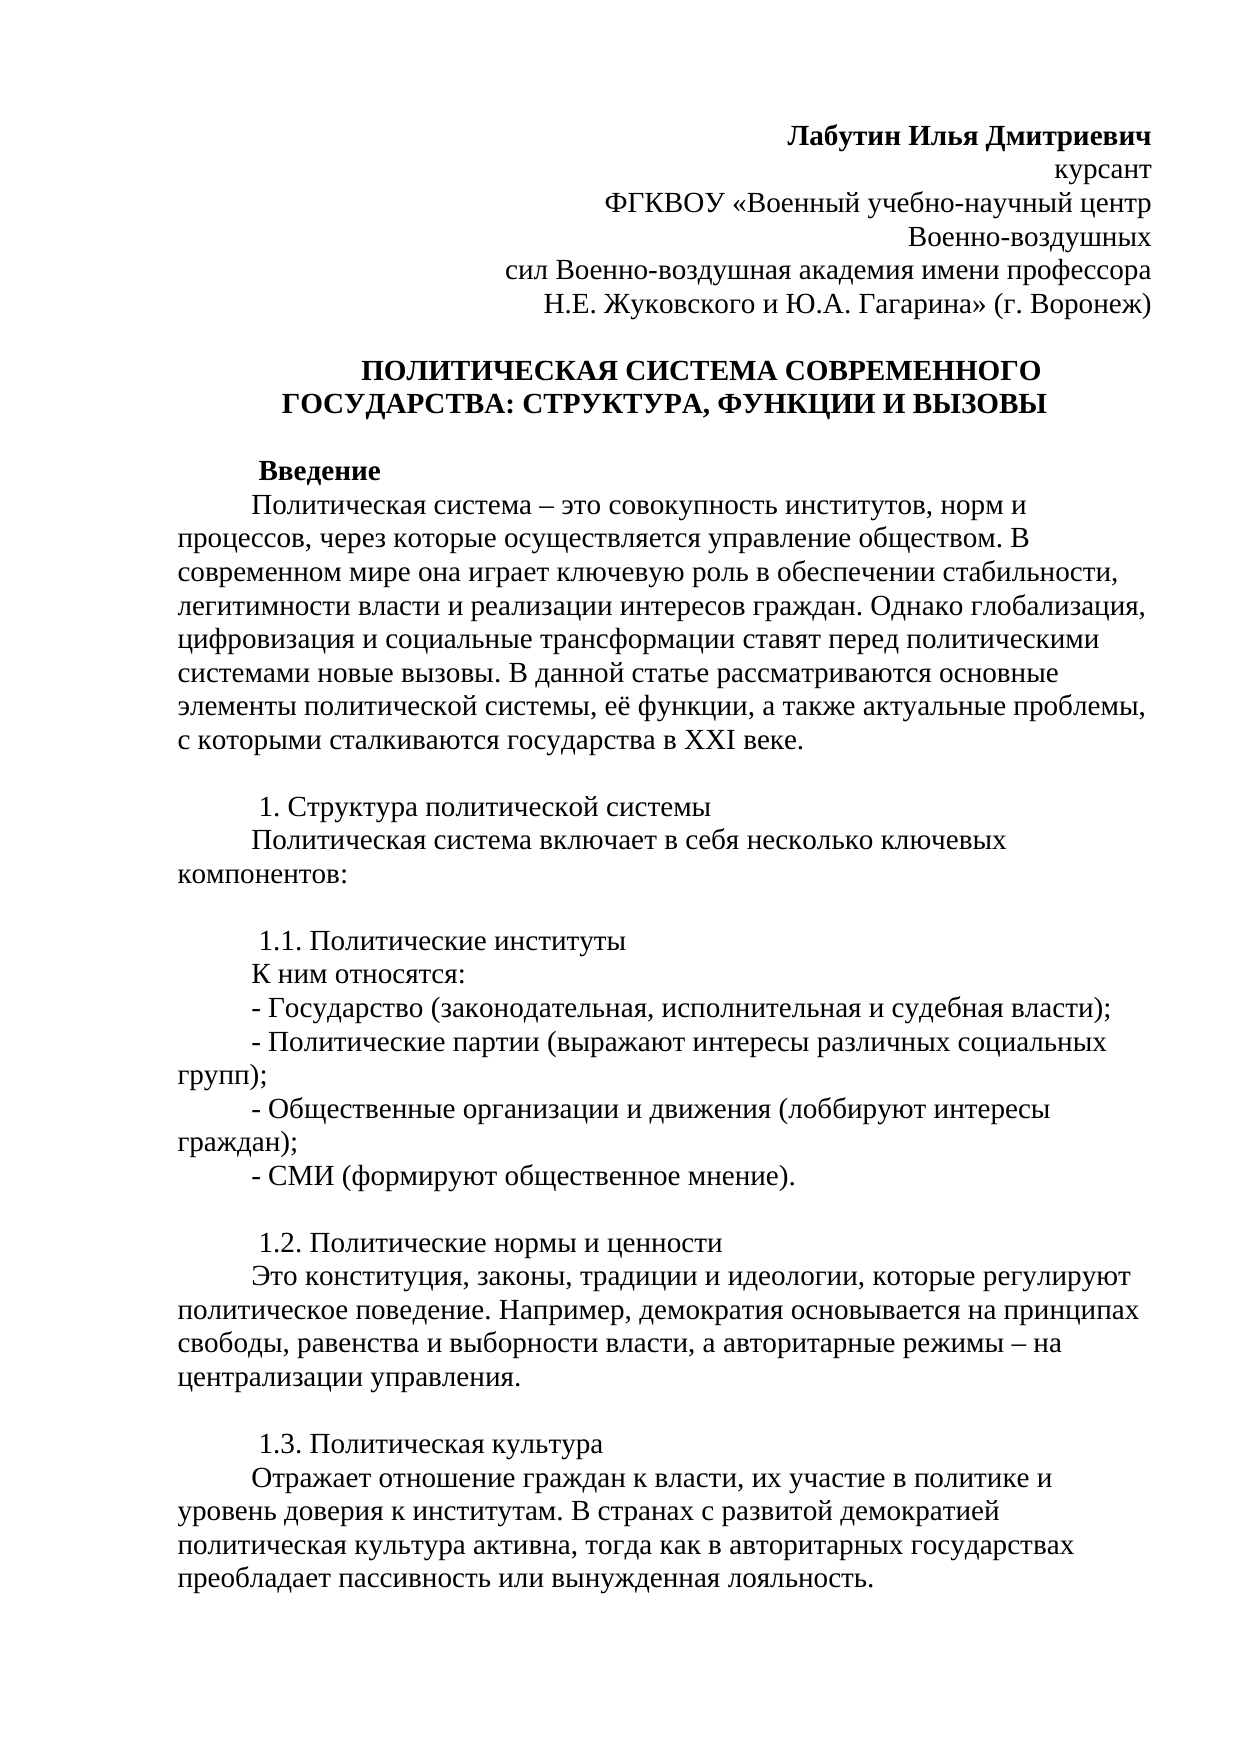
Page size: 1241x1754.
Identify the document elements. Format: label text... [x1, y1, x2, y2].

text - СМИ (формируют общественное мнение). [177, 1158, 1152, 1191]
text - Общественные организации и движения (лоббируют интересы граждан); [177, 1091, 1152, 1158]
text Военно-воздушных [177, 219, 1152, 252]
text 1. Структура политической системы [177, 789, 1152, 822]
text Введение [177, 453, 1152, 487]
text ФГКВОУ «Военный учебно-научный центр [177, 185, 1152, 219]
text 1.2. Политические нормы и ценности [177, 1225, 1152, 1258]
text Н.Е. Жуковского и Ю.А. Гагарина» (г. Воронеж) [177, 286, 1152, 319]
text Лабутин Илья Дмитриевич [177, 118, 1152, 152]
text Отражает отношение граждан к власти, их участие в политике и уровень доверия к институтам. В странах с развитой демократией политическая культура активна, тогда как в авторитарных государствах преобладает пассивность или вынужденная лояльность. [177, 1460, 1152, 1594]
text 1.3. Политическая культура [177, 1426, 1152, 1460]
text сил Военно-воздушная академия имени профессора [177, 252, 1152, 286]
text 1.1. Политические институты [177, 923, 1152, 957]
text Политическая система включает в себя несколько ключевых компонентов: [177, 822, 1152, 889]
text курсант [177, 152, 1152, 185]
text Политическая система – это совокупность институтов, норм и процессов, через которые осуществляется управление обществом. В современном мире она играет ключевую роль в обеспечении стабильности, легитимности власти и реализации интересов граждан. Однако глобализация, цифровизация и социальные трансформации ставят перед политическими системами новые вызовы. В данной статье рассматриваются основные элементы политической системы, её функции, а также актуальные проблемы, с которыми сталкиваются государства в XXI веке. [177, 487, 1152, 755]
text - Политические партии (выражают интересы различных социальных групп); [177, 1024, 1152, 1091]
text Это конституция, законы, традиции и идеологии, которые регулируют политическое поведение. Например, демократия основывается на принципах свободы, равенства и выборности власти, а авторитарные режимы – на централизации управления. [177, 1258, 1152, 1393]
text К ним относятся: [177, 957, 1152, 990]
text ПОЛИТИЧЕСКАЯ СИСТЕМА СОВРЕМЕННОГО ГОСУДАРСТВА: СТРУКТУРА, ФУНКЦИИ И ВЫЗОВЫ [177, 353, 1152, 420]
text - Государство (законодательная, исполнительная и судебная власти); [177, 990, 1152, 1024]
